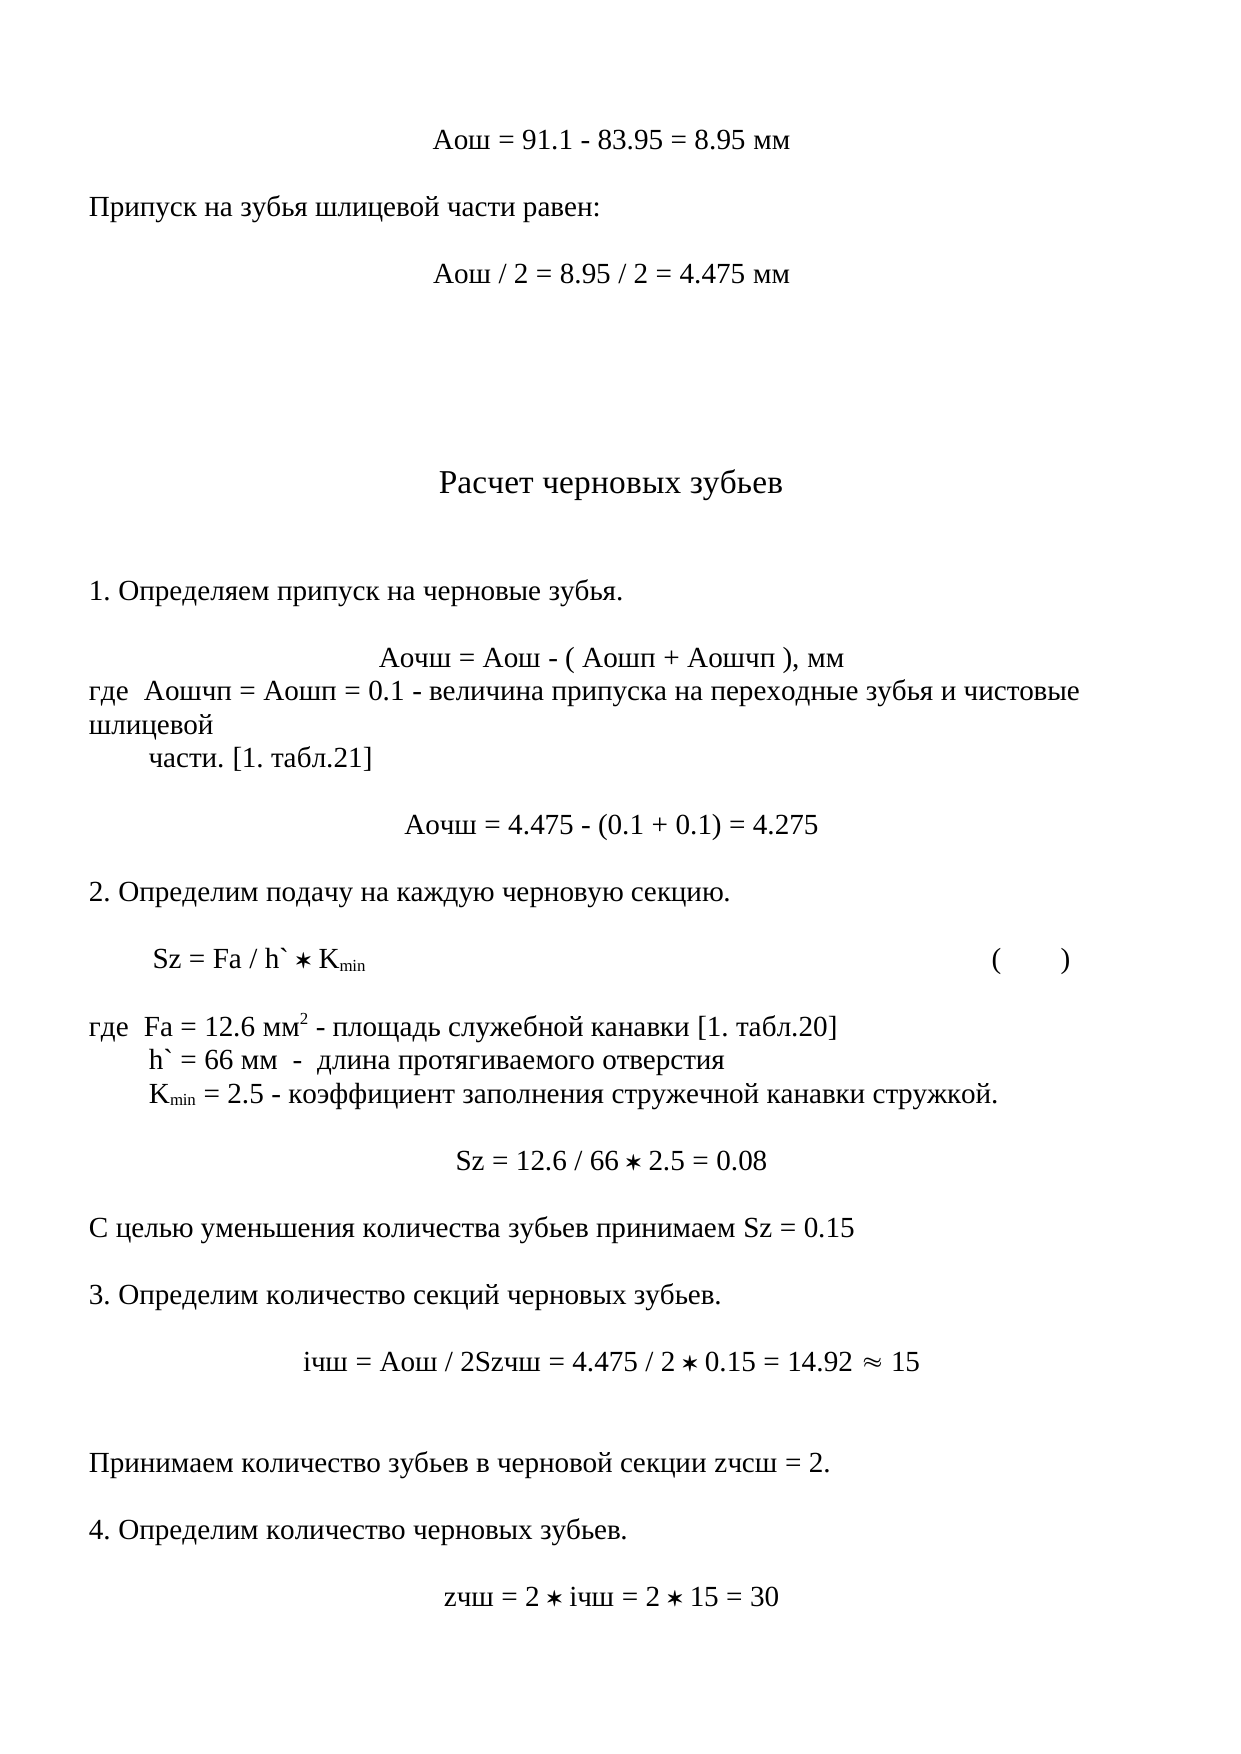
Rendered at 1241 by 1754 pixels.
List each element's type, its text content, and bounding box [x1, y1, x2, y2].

text Aочш = Aош - ( Aошп + Aошчп ), мм [89, 640, 1134, 673]
text Расчет черновых зубьев [89, 462, 1134, 501]
text Aочш = 4.475 - (0.1 + 0.1) = 4.275 [89, 808, 1134, 841]
text 3. Определим количество секций черновых зубьев. [89, 1277, 1134, 1311]
text С целью уменьшения количества зубьев принимаем Sz = 0.15 [89, 1210, 1134, 1244]
text Sz = 12.6 / 66 2.5 = 0.08 [89, 1143, 1134, 1177]
text 2. Определим подачу на каждую черновую секцию. [89, 875, 1134, 908]
text 4. Определим количество черновых зубьев. [89, 1512, 1134, 1546]
text Aош / 2 = 8.95 / 2 = 4.475 мм [89, 256, 1134, 290]
text zчш = 2 iчш = 2 15 = 30 [89, 1579, 1134, 1613]
text где Fa = 12.6 мм2 - площадь служебной канавки [1. табл.20] [89, 1009, 1134, 1042]
text Принимаем количество зубьев в черновой секции zчсш = 2. [89, 1445, 1134, 1478]
text Sz = Fa / h` Kmin ( ) [89, 942, 1134, 975]
text где Aошчп = Aошп = 0.1 - величина припуска на переходные зубья и чистовые шлицевой [89, 673, 1134, 741]
text части. [1. табл.21] [89, 741, 1134, 774]
text iчш = Aош / 2Szчш = 4.475 / 2 0.15 = 14.92 15 [89, 1344, 1134, 1378]
text Aош = 91.1 - 83.95 = 8.95 мм [89, 122, 1134, 156]
text h` = 66 мм - длина протягиваемого отверстия [89, 1042, 1134, 1076]
text 1. Определяем припуск на черновые зубья. [89, 573, 1134, 606]
text Припуск на зубья шлицевой части равен: [89, 189, 1134, 223]
text Kmin = 2.5 - коэффициент заполнения стружечной канавки стружкой. [89, 1076, 1134, 1109]
